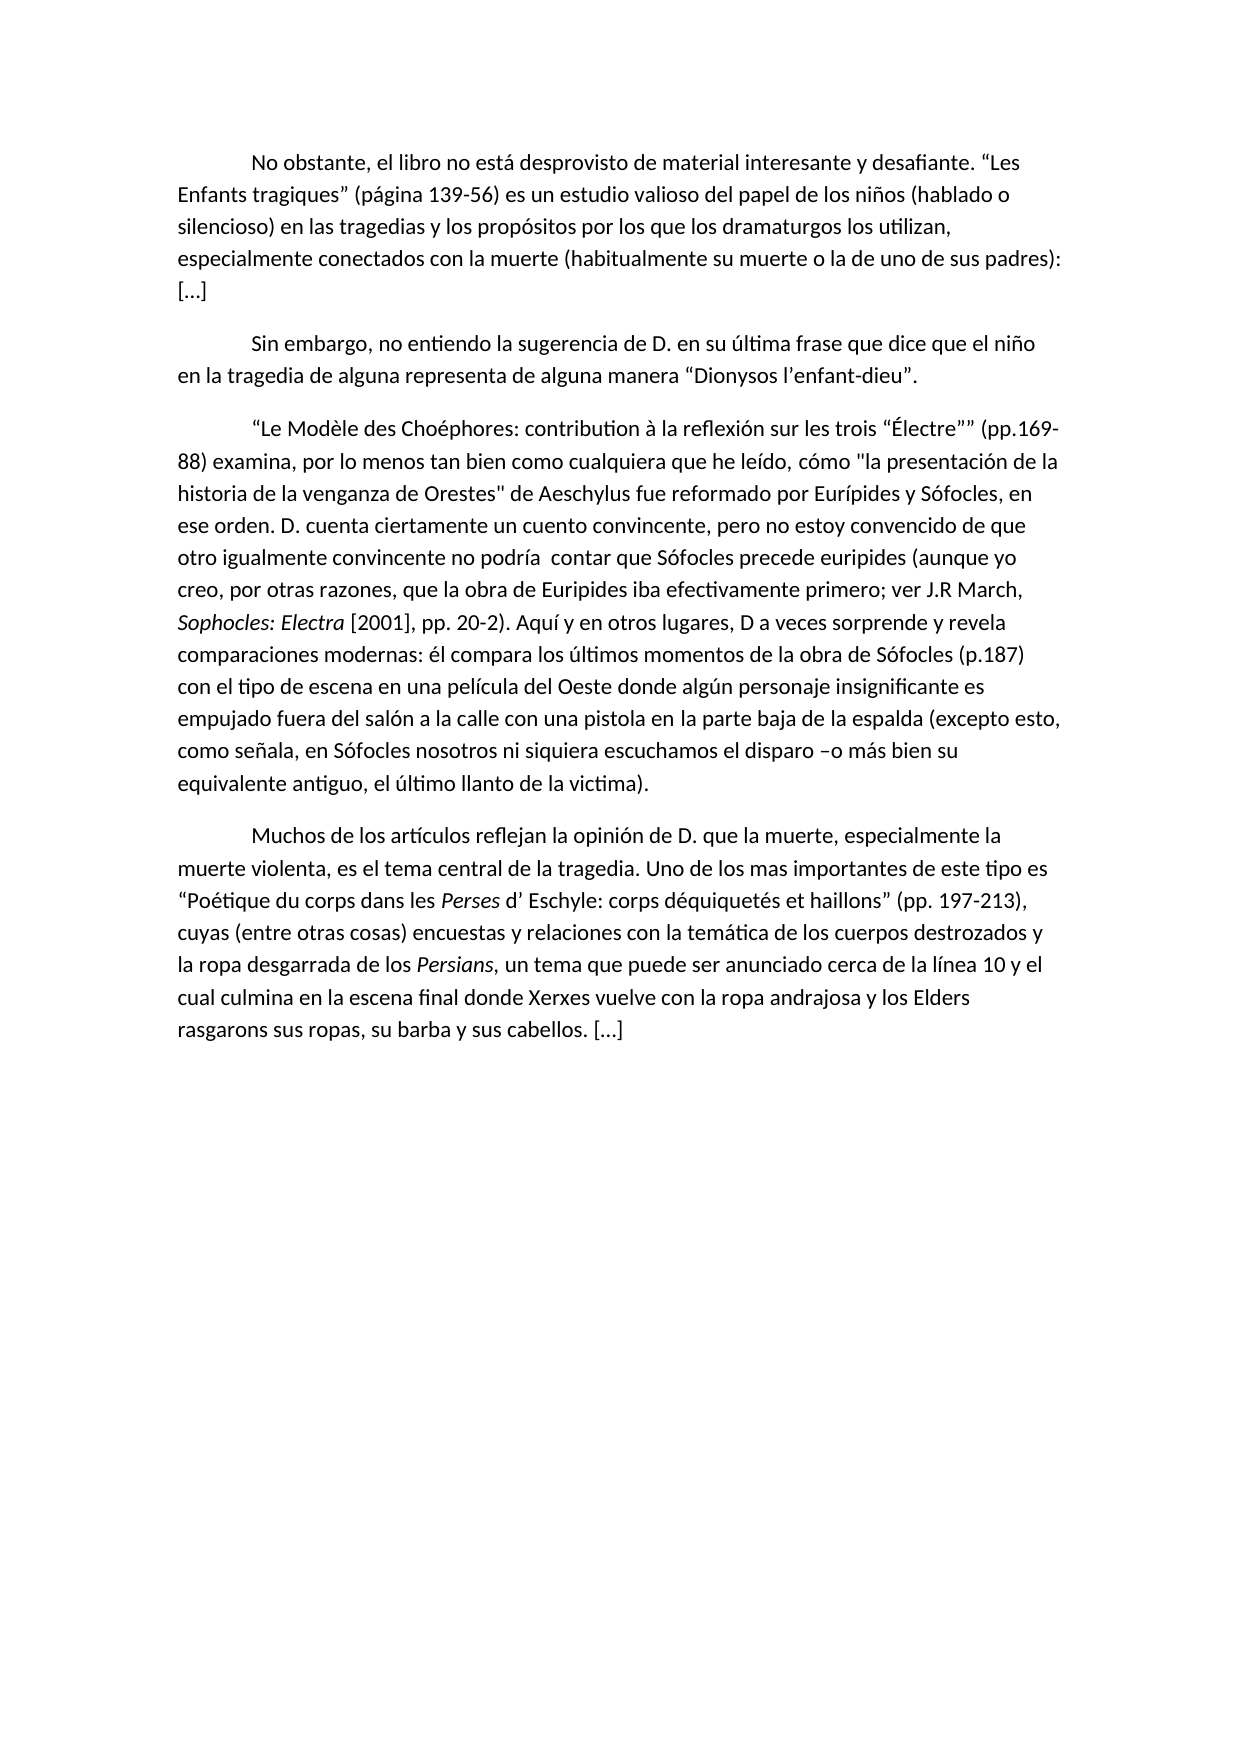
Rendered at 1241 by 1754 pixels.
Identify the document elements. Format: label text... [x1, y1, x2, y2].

text No obstante, el libro no está desprovisto de material interesante y desafiante. “Les Enfants tragiques” (página 139-56) es un estudio valioso del papel de los niños (hablado o silencioso) en las tragedias y los propósitos por los que los dramaturgos los utilizan, especialmente conectados con la muerte (habitualmente su muerte o la de uno de sus padres): […] [177, 148, 1063, 304]
text Sin embargo, no entiendo la sugerencia de D. en su última frase que dice que el niño en la tragedia de alguna representa de alguna manera “Dionysos l’enfant-dieu”. [177, 329, 1063, 389]
text Muchos de los artículos reflejan la opinión de D. que la muerte, especialmente la muerte violenta, es el tema central de la tragedia. Uno de los mas importantes de este tipo es “Poétique du corps dans les Perses d’ Eschyle: corps déquiquetés et haillons” (pp. 197-213), cuyas (entre otras cosas) encuestas y relaciones con la temática de los cuerpos destrozados y la ropa desgarrada de los Persians, un tema que puede ser anunciado cerca de la línea 10 y el cual culmina en la escena final donde Xerxes vuelve con la ropa andrajosa y los Elders rasgarons sus ropas, su barba y sus cabellos. […] [177, 822, 1063, 1043]
text “Le Modèle des Choéphores: contribution à la reflexión sur les trois “Électre”” (pp.169-88) examina, por lo menos tan bien como cualquiera que he leído, cómo "la presentación de la historia de la venganza de Orestes" de Aeschylus fue reformado por Eurípides y Sófocles, en ese orden. D. cuenta ciertamente un cuento convincente, pero no estoy convencido de que otro igualmente convincente no podría contar que Sófocles precede euripides (aunque yo creo, por otras razones, que la obra de Euripides iba efectivamente primero; ver J.R March, Sophocles: Electra [2001], pp. 20-2). Aquí y en otros lugares, D a veces sorprende y revela comparaciones modernas: él compara los últimos momentos de la obra de Sófocles (p.187) con el tipo de escena en una película del Oeste donde algún personaje insignificante es empujado fuera del salón a la calle con una pistola en la parte baja de la espalda (excepto esto, como señala, en Sófocles nosotros ni siquiera escuchamos el disparo –o más bien su equivalente antiguo, el último llanto de la victima). [177, 414, 1063, 797]
